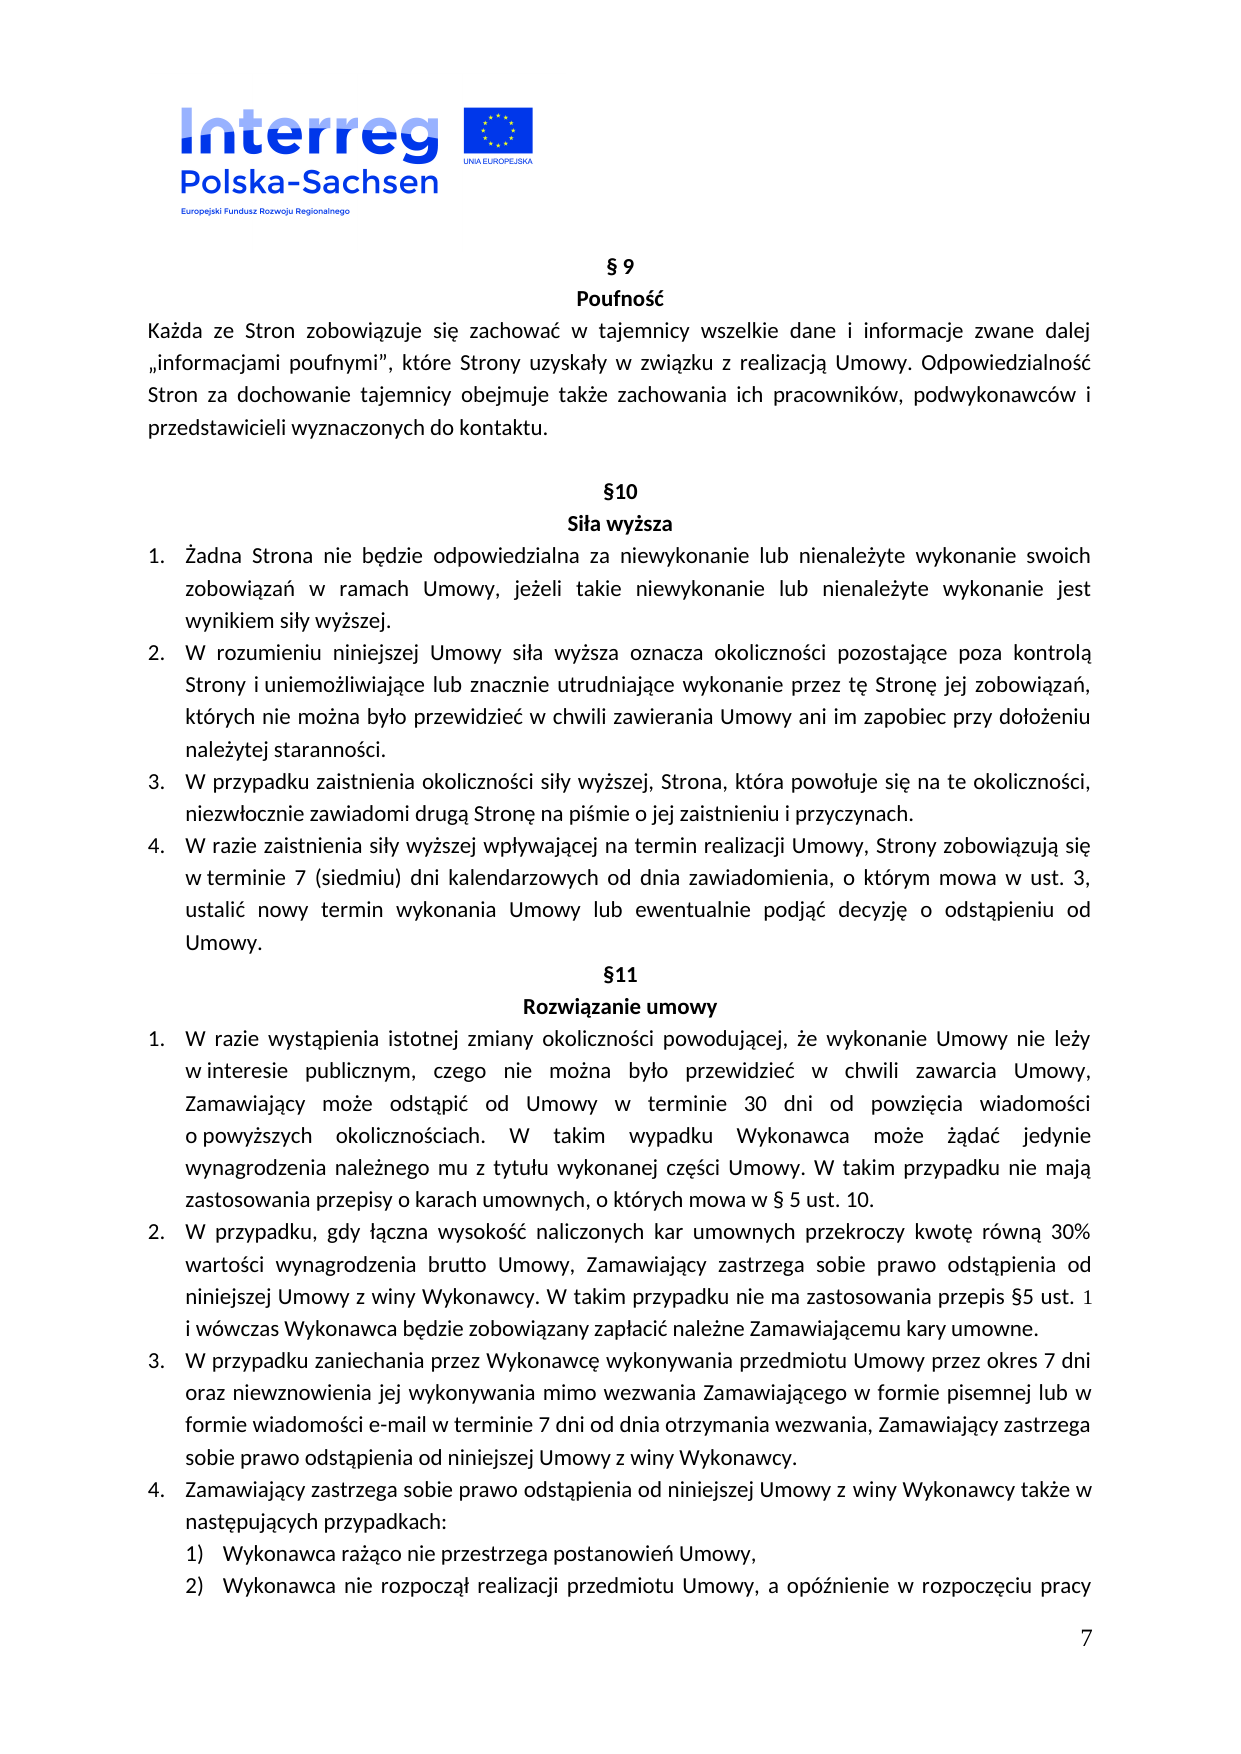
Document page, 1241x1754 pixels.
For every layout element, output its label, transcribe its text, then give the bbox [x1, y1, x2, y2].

text §10 [148, 477, 1093, 505]
list Wykonawca nie rozpoczął realizacji przedmiotu Umowy, a opóźnienie w rozpoczęciu pracy przekroczy 14 dni, [185, 1572, 1093, 1599]
picture [147, 73, 567, 252]
list Żadna Strona nie będzie odpowiedzialna za niewykonanie lub nienależyte wykonanie swoich zobowiązań w ramach Umowy, jeżeli takie niewykonanie lub nienależyte wykonanie jest wynikiem siły wyższej. [148, 542, 1093, 634]
text Poufność [148, 284, 1093, 312]
list W przypadku zaniechania przez Wykonawcę wykonywania przedmiotu Umowy przez okres 7 dni oraz niewznowienia jej wykonywania mimo wezwania Zamawiającego w formie pisemnej lub w formie wiadomości e-mail w terminie 7 dni od dnia otrzymania wezwania, Zamawiający zastrzega sobie prawo odstąpienia od niniejszej Umowy z winy Wykonawcy. [148, 1346, 1093, 1471]
list W przypadku zaistnienia okoliczności siły wyższej, Strona, która powołuje się na te okoliczności, niezwłocznie zawiadomi drugą Stronę na piśmie o jej zaistnieniu i przyczynach. [148, 767, 1093, 827]
text Rozwiązanie umowy [148, 992, 1093, 1020]
text §11 [148, 960, 1093, 988]
list W rozumieniu niniejszej Umowy siła wyższa oznacza okoliczności pozostające poza kontrolą Strony i uniemożliwiające lub znacznie utrudniające wykonanie przez tę Stronę jej zobowiązań, których nie można było przewidzieć w chwili zawierania Umowy ani im zapobiec przy dołożeniu należytej staranności. [148, 638, 1093, 763]
list W razie wystąpienia istotnej zmiany okoliczności powodującej, że wykonanie Umowy nie leży w interesie publicznym, czego nie można było przewidzieć w chwili zawarcia Umowy, Zamawiający może odstąpić od Umowy w terminie 30 dni od powzięcia wiadomości o powyższych okolicznościach. W takim wypadku Wykonawca może żądać jedynie wynagrodzenia należnego mu z tytułu wykonanej części Umowy. W takim przypadku nie mają zastosowania przepisy o karach umownych, o których mowa w § 5 ust. 10. [148, 1024, 1093, 1213]
text Siła wyższa [148, 509, 1093, 537]
text Każda ze Stron zobowiązuje się zachować w tajemnicy wszelkie dane i informacje zwane dalej „informacjami poufnymi”, które Strony uzyskały w związku z realizacją Umowy. Odpowiedzialność Stron za dochowanie tajemnicy obejmuje także zachowania ich pracowników, podwykonawców i przedstawicieli wyznaczonych do kontaktu. [148, 316, 1093, 441]
list W razie zaistnienia siły wyższej wpływającej na termin realizacji Umowy, Strony zobowiązują się w terminie 7 (siedmiu) dni kalendarzowych od dnia zawiadomienia, o którym mowa w ust. 3, ustalić nowy termin wykonania Umowy lub ewentualnie podjąć decyzję o odstąpieniu od Umowy. [148, 831, 1093, 956]
list Zamawiający zastrzega sobie prawo odstąpienia od niniejszej Umowy z winy Wykonawcy także w następujących przypadkach: [148, 1475, 1093, 1535]
list Wykonawca rażąco nie przestrzega postanowień Umowy, [185, 1539, 1093, 1567]
list § 9 [148, 252, 1093, 280]
